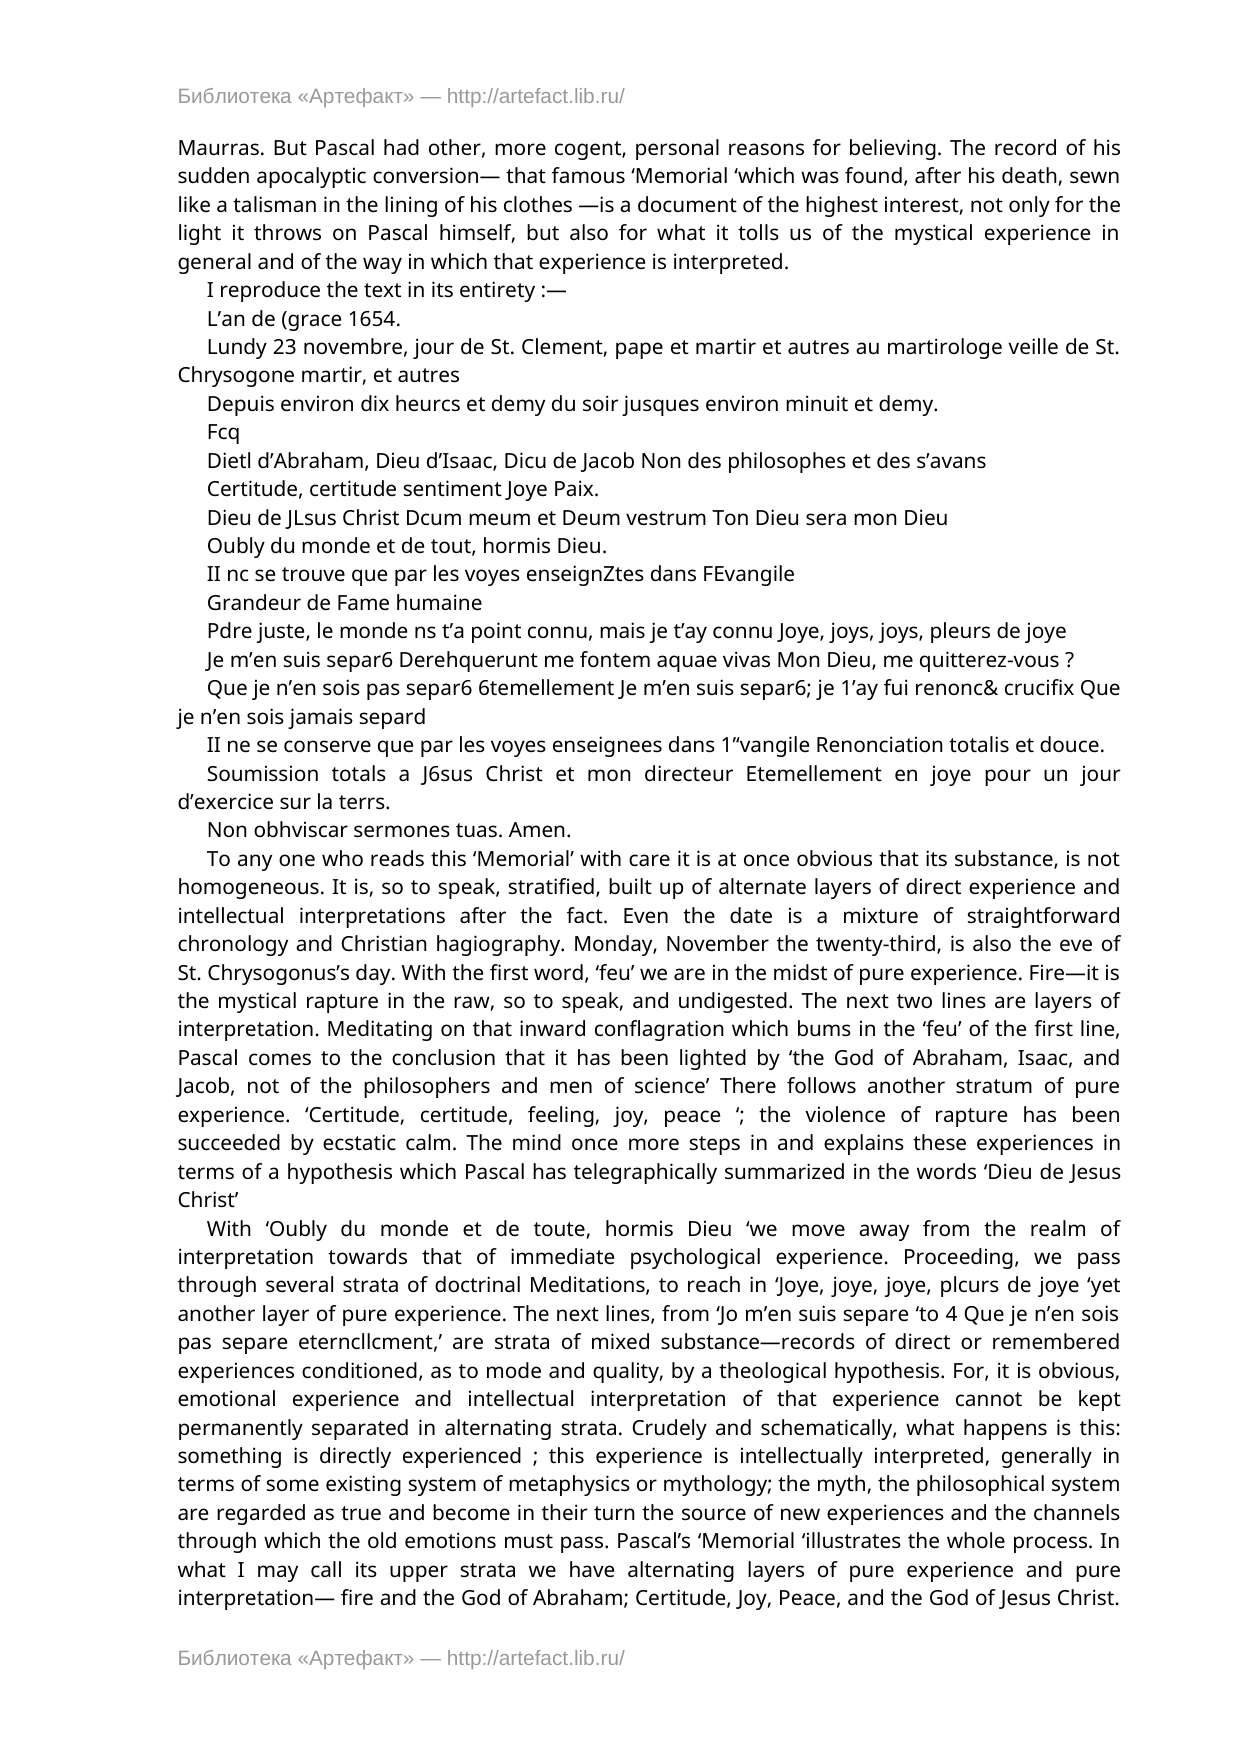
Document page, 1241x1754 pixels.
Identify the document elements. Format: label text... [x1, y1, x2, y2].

text Dietl d’Abraham, Dieu d’Isaac, Dicu de Jacob Non des philosophes et des s’avans [177, 446, 1122, 474]
text II nc se trouve que par les voyes enseignZtes dans FEvangile [177, 559, 1122, 588]
text To any one who reads this ‘Memorial’ with care it is at once obvious that its substance, is not homogeneous. It is, so to speak, stratified, built up of alternate layers of direct experience and intellectual interpretations after the fact. Even the date is a mixture of straightforward chronology and Christian hagiography. Monday, November the twenty-third, is also the eve of St. Chrysogonus’s day. With the first word, ‘feu’ we are in the midst of pure experience. Fire—it is the mystical rapture in the raw, so to speak, and undigested. The next two lines are layers of interpretation. Meditating on that inward conflagration which bums in the ‘feu’ of the first line, Pascal comes to the conclusion that it has been lighted by ‘the God of Abraham, Isaac, and Jacob, not of the philosophers and men of science’ There follows another stratum of pure experience. ‘Certitude, certitude, feeling, joy, peace ‘; the violence of rapture has been succeeded by ecstatic calm. The mind once more steps in and explains these experiences in terms of a hypothesis which Pascal has telegraphically summarized in the words ‘Dieu de Jesus Christ’ [177, 844, 1122, 1214]
text Lundy 23 novembre, jour de St. Clement, pape et martir et autres au martirologe veille de St. Chrysogone martir, et autres [177, 332, 1122, 389]
text Depuis environ dix heurcs et demy du soir jusques environ minuit et demy. [177, 389, 1122, 417]
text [177, 133, 1122, 275]
text Non obhviscar sermones tuas. Amen. [177, 816, 1122, 844]
text L’an de (grace 1654. [177, 304, 1122, 332]
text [177, 1214, 1122, 1612]
text Dieu de JLsus Christ Dcum meum et Deum vestrum Ton Dieu sera mon Dieu [177, 503, 1122, 531]
text Pdre juste, le monde ns t’a point connu, mais je t’ay connu Joye, joys, joys, pleurs de joye [177, 616, 1122, 645]
text Fcq [177, 417, 1122, 446]
text Je m’en suis separ6 Derehquerunt me fontem aquae vivas Mon Dieu, me quitterez-vous ? [177, 645, 1122, 673]
text Soumission totals a J6sus Christ et mon directeur Etemellement en joye pour un jour d’exercice sur la terrs. [177, 759, 1122, 816]
text Oubly du monde et de tout, hormis Dieu. [177, 531, 1122, 559]
text I reproduce the text in its entirety :— [177, 275, 1122, 304]
text Certitude, certitude sentiment Joye Paix. [177, 474, 1122, 503]
text II ne se conserve que par les voyes enseignees dans 1’‘vangile Renonciation totalis et douce. [177, 730, 1122, 759]
text Que je n’en sois pas separ6 6temellement Je m’en suis separ6; je 1’ay fui renonc& crucifix Que je n’en sois jamais separd [177, 673, 1122, 730]
text Grandeur de Fame humaine [177, 588, 1122, 616]
